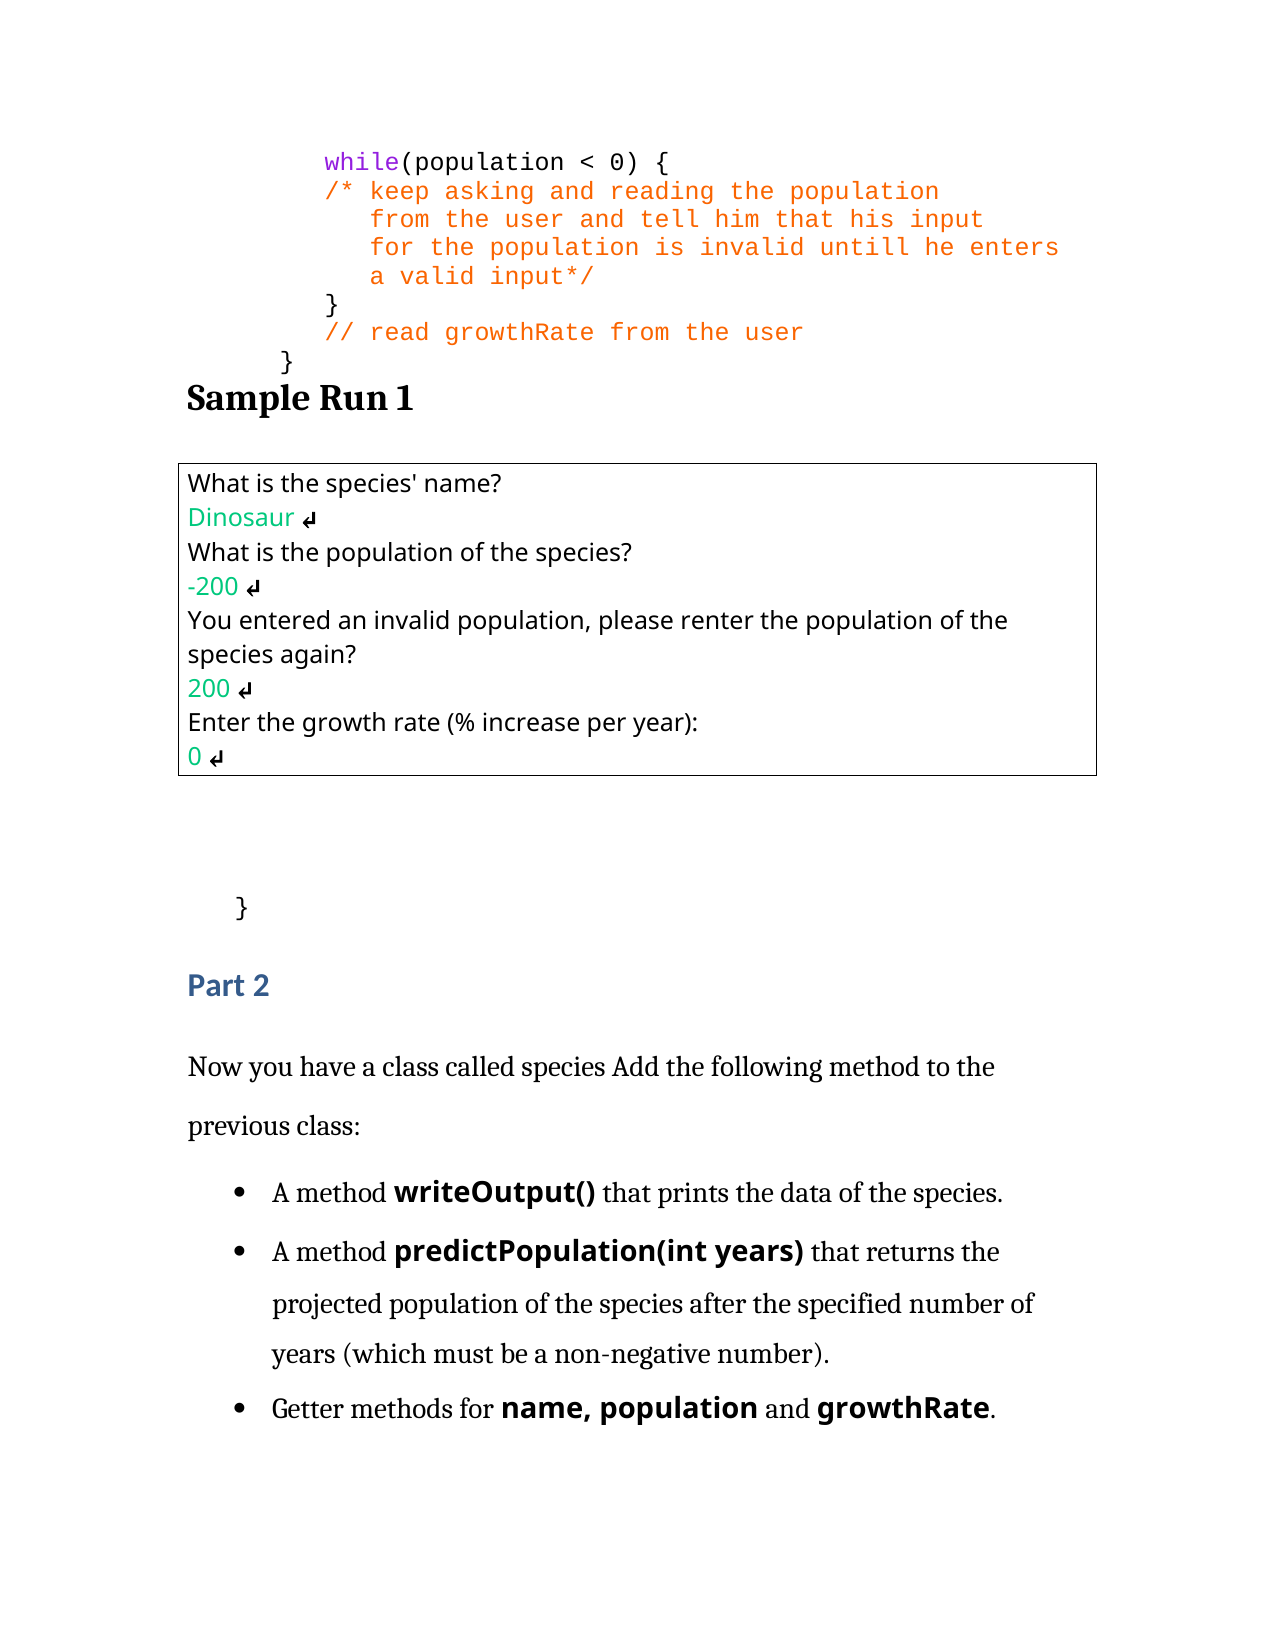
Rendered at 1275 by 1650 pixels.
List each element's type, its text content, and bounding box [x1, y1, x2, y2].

text What is the population of the species? [187, 534, 1087, 568]
text -200 ↵ [187, 568, 1087, 602]
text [234, 150, 1087, 377]
text previous class: [187, 1109, 1087, 1142]
text Dinosaur ↵ [187, 500, 1087, 534]
text Enter the growth rate (% increase per year): [187, 704, 1087, 735]
text You entered an invalid population, please renter the population of the species again? [187, 602, 1087, 670]
list A method writeOutput() that prints the data of the species. [234, 1171, 1087, 1211]
list Getter methods for name, population and growthRate. [234, 1388, 1087, 1427]
text Sample Run 1 [187, 377, 1087, 420]
subtitle Part 2 [187, 964, 1087, 1005]
text Now you have a class called species Add the following method to the [187, 1050, 1087, 1084]
text What is the species' name? [179, 464, 1096, 500]
text 200 ↵ [187, 670, 1087, 704]
text 0 ↵ [179, 735, 1096, 775]
list A method predictPopulation(int years) that returns the projected population of the species after the specified number of years (which must be a non-negative number). [234, 1231, 1087, 1371]
text } [234, 810, 1087, 923]
